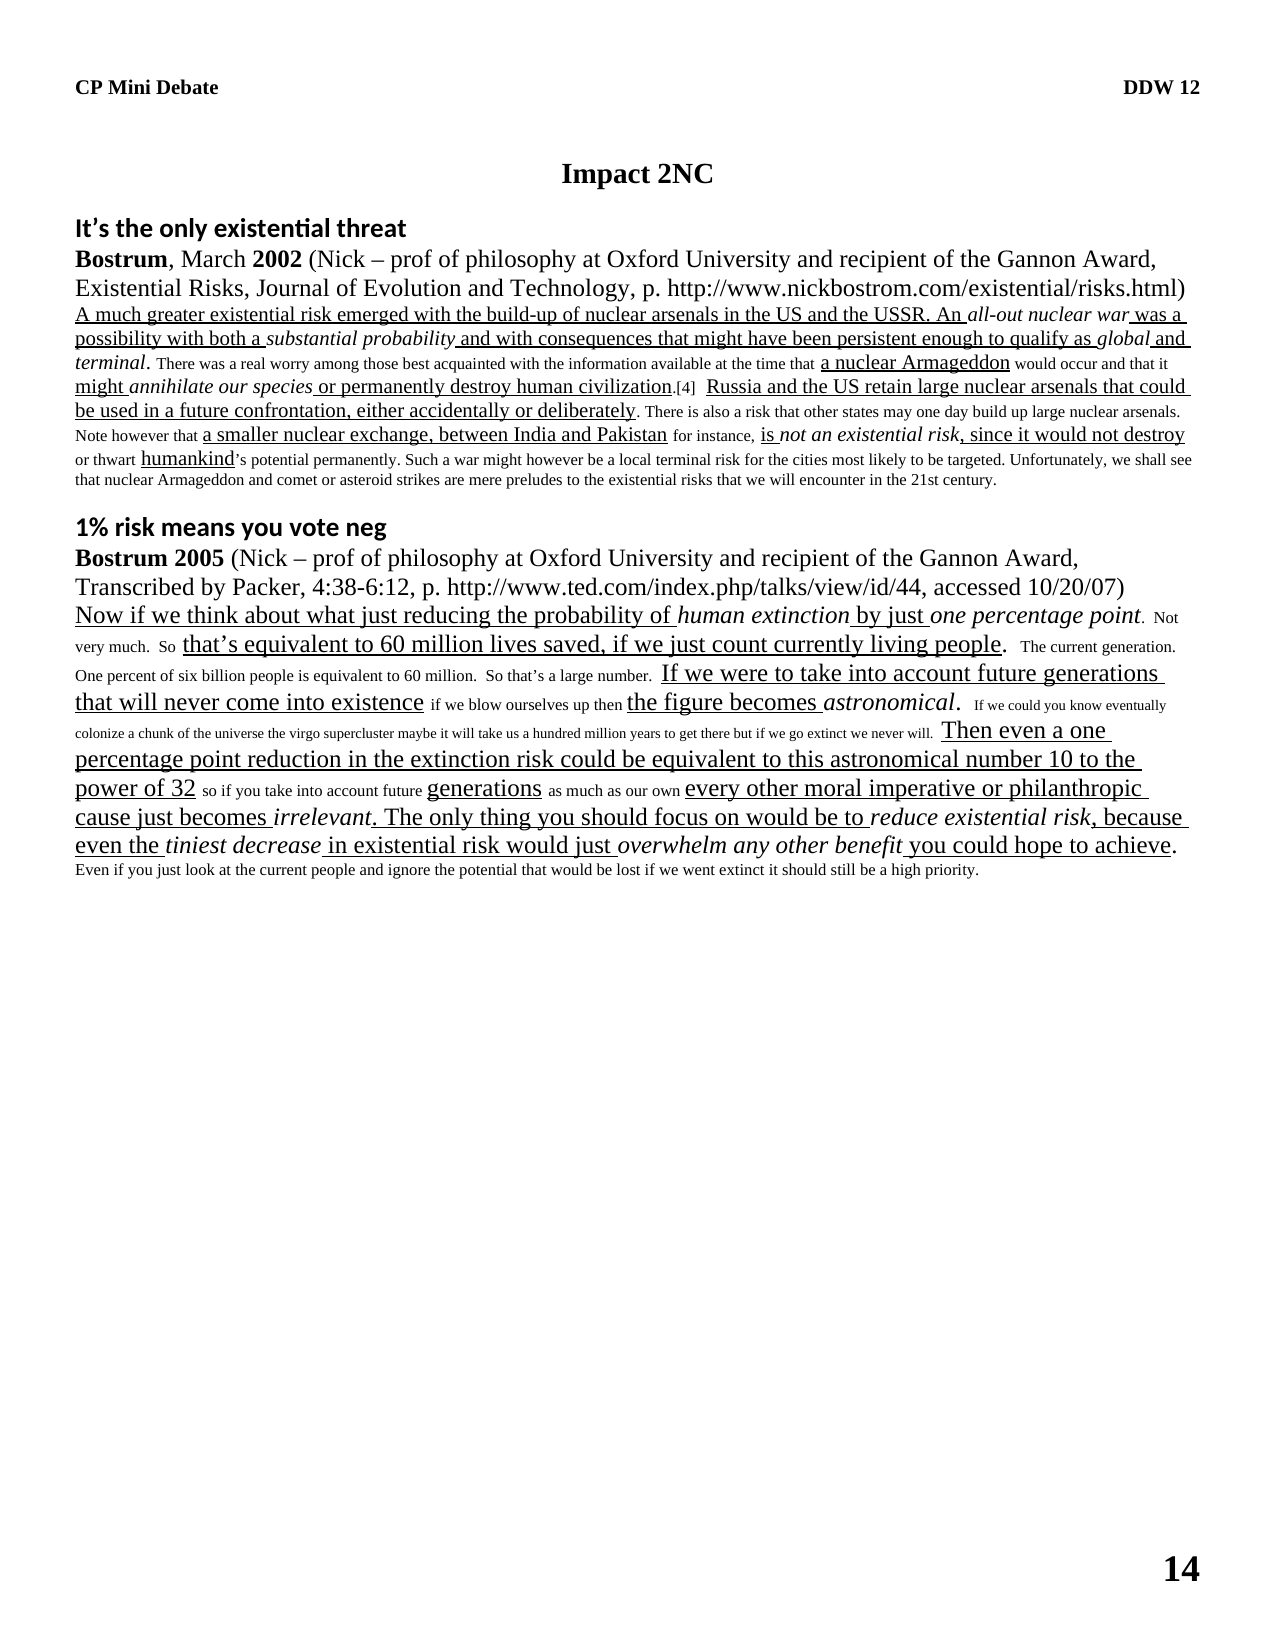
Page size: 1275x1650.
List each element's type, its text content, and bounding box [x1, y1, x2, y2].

text Now if we think about what just reducing the probability of human extinction by just one percentage point. Not very much. So that’s equivalent to 60 million lives saved, if we just count currently living people. The current generation. One percent of six billion people is equivalent to 60 million. So that’s a large number. If we were to take into account future generations that will never come into existence if we blow ourselves up then the figure becomes astronomical. If we could you know eventually colonize a chunk of the universe the virgo supercluster maybe it will take us a hundred million years to get there but if we go extinct we never will. Then even a one percentage point reduction in the extinction risk could be equivalent to this astronomical number 10 to the power of 32 so if you take into account future generations as much as our own every other moral imperative or philanthropic cause just becomes irrelevant. The only thing you should focus on would be to reduce existential risk, because even the tiniest decrease in existential risk would just overwhelm any other benefit you could hope to achieve. Even if you just look at the current people and ignore the potential that would be lost if we went extinct it should still be a high priority. [75, 601, 1200, 878]
subtitle Impact 2NC [75, 157, 1200, 190]
text A much greater existential risk emerged with the build-up of nuclear arsenals in the US and the USSR. An all-out nuclear war was a possibility with both a substantial probability and with consequences that might have been persistent enough to qualify as global and terminal. There was a real worry among those best acquainted with the information available at the time that a nuclear Armageddon would occur and that it might annihilate our species or permanently destroy human civilization.[4] Russia and the US retain large nuclear arsenals that could be used in a future confrontation, either accidentally or deliberately. There is also a risk that other states may one day build up large nuclear arsenals. Note however that a smaller nuclear exchange, between India and Pakistan for instance, is not an existential risk, since it would not destroy or thwart humankind’s potential permanently. Such a war might however be a local terminal risk for the cities most likely to be targeted. Unfortunately, we shall see that nuclear Armageddon and comet or asteroid strikes are mere preludes to the existential risks that we will encounter in the 21st century. [75, 302, 1200, 489]
text Bostrum 2005 (Nick – prof of philosophy at Oxford University and recipient of the Gannon Award, Transcribed by Packer, 4:38-6:12, p. http://www.ted.com/index.php/talks/view/id/44, accessed 10/20/07) [75, 543, 1200, 601]
text Bostrum, March 2002 (Nick – prof of philosophy at Oxford University and recipient of the Gannon Award, Existential Risks, Journal of Evolution and Technology, p. http://www.nickbostrom.com/existential/risks.html) [75, 244, 1200, 302]
subtitle It’s the only existential threat [75, 211, 1200, 244]
subtitle 1% risk means you vote neg [75, 510, 1200, 543]
